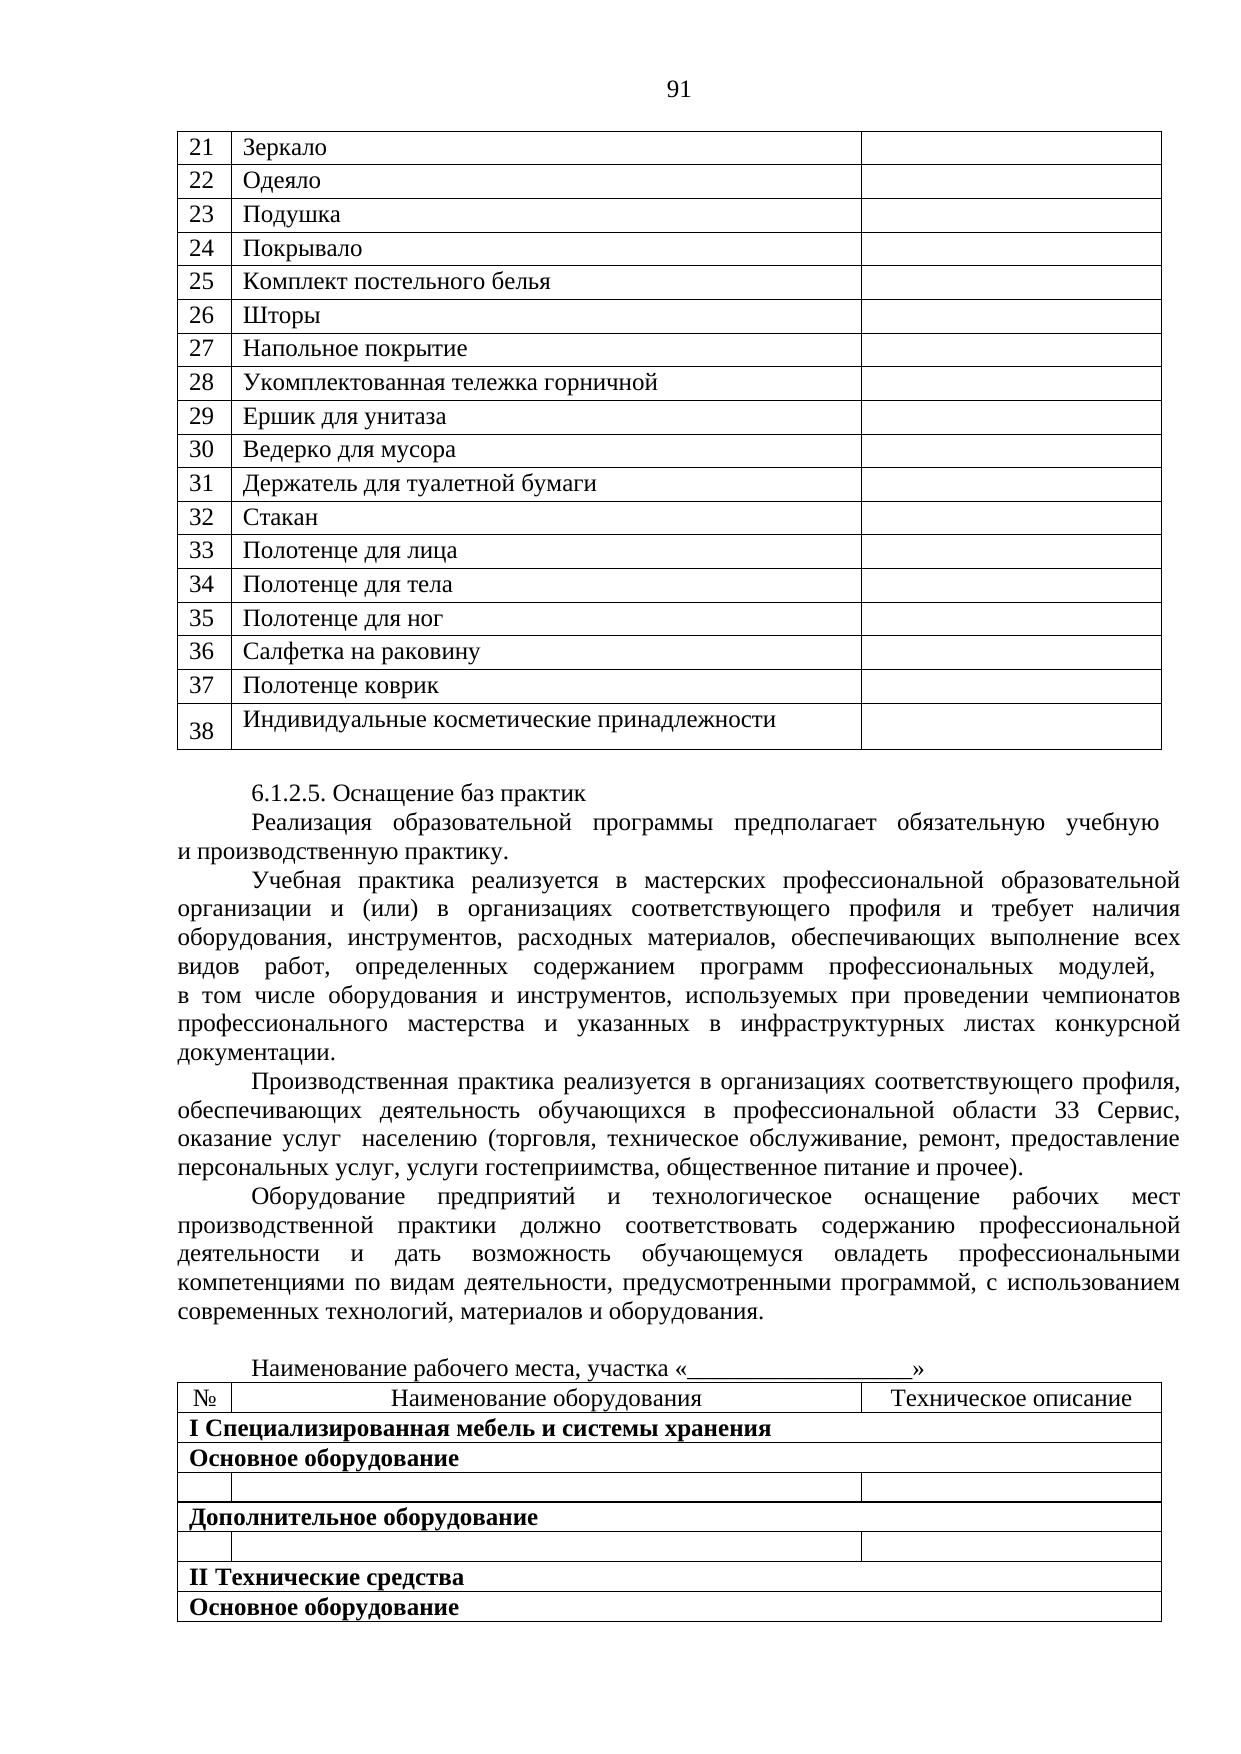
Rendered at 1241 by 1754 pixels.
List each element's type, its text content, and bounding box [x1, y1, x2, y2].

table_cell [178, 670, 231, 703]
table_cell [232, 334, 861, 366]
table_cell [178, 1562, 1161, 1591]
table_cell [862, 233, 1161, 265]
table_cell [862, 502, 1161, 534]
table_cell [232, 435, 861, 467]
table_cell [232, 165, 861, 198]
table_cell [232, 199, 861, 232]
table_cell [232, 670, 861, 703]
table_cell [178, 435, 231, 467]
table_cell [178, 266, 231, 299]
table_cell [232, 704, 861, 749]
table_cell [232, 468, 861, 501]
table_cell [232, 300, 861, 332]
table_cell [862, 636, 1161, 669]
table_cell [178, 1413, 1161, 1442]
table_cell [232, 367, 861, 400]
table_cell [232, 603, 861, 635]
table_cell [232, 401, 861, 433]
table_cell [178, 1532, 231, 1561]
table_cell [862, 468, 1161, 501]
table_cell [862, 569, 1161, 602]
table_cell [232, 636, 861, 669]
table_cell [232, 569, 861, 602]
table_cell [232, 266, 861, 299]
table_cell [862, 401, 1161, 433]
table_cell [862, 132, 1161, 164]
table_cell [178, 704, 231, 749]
text Оборудование предприятий и технологическое оснащение рабочих мест производственной практики должно соответствовать содержанию профессиональной деятельности и дать возможность обучающемуся овладеть профессиональными компетенциями по видам деятельности, предусмотренными программой, с использованием современных технологий, материалов и оборудования. [177, 1181, 1181, 1325]
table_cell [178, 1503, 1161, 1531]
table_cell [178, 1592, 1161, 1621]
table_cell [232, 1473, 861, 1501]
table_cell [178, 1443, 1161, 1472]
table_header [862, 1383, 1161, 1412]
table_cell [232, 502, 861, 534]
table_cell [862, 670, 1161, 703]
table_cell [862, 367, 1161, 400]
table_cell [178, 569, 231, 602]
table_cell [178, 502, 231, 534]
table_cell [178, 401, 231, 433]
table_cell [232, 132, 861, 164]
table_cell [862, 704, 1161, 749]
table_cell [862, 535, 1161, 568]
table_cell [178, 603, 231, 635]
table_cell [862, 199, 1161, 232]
text Наименование рабочего места, участка «__________________» [177, 1353, 1181, 1382]
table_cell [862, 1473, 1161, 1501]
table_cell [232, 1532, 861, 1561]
text Производственная практика реализуется в организациях соответствующего профиля, обеспечивающих деятельность обучающихся в профессиональной области 33 Сервис, оказание услуг населению (торговля, техническое обслуживание, ремонт, предоставление персональных услуг, услуги гостеприимства, общественное питание и прочее). [177, 1066, 1181, 1181]
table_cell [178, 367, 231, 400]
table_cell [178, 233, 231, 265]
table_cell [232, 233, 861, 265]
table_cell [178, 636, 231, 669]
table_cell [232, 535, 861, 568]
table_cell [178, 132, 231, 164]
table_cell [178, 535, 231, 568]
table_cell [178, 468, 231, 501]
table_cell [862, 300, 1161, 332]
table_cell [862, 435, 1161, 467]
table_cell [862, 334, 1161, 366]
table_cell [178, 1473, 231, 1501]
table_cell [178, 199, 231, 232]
text 6.1.2.5. Оснащение баз практик [177, 778, 1181, 807]
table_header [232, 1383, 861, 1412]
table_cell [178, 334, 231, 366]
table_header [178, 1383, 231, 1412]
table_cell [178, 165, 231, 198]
text Реализация образовательной программы предполагает обязательную учебную и производственную практику. [177, 807, 1181, 865]
text Учебная практика реализуется в мастерских профессиональной образовательной организации и (или) в организациях соответствующего профиля и требует наличия оборудования, инструментов, расходных материалов, обеспечивающих выполнение всех видов работ, определенных содержанием программ профессиональных модулей, в том числе оборудования и инструментов, используемых при проведении чемпионатов профессионального мастерства и указанных в инфраструктурных листах конкурсной документации. [177, 865, 1181, 1066]
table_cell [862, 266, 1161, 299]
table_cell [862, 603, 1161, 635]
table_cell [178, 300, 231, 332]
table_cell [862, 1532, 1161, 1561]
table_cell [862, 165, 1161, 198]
